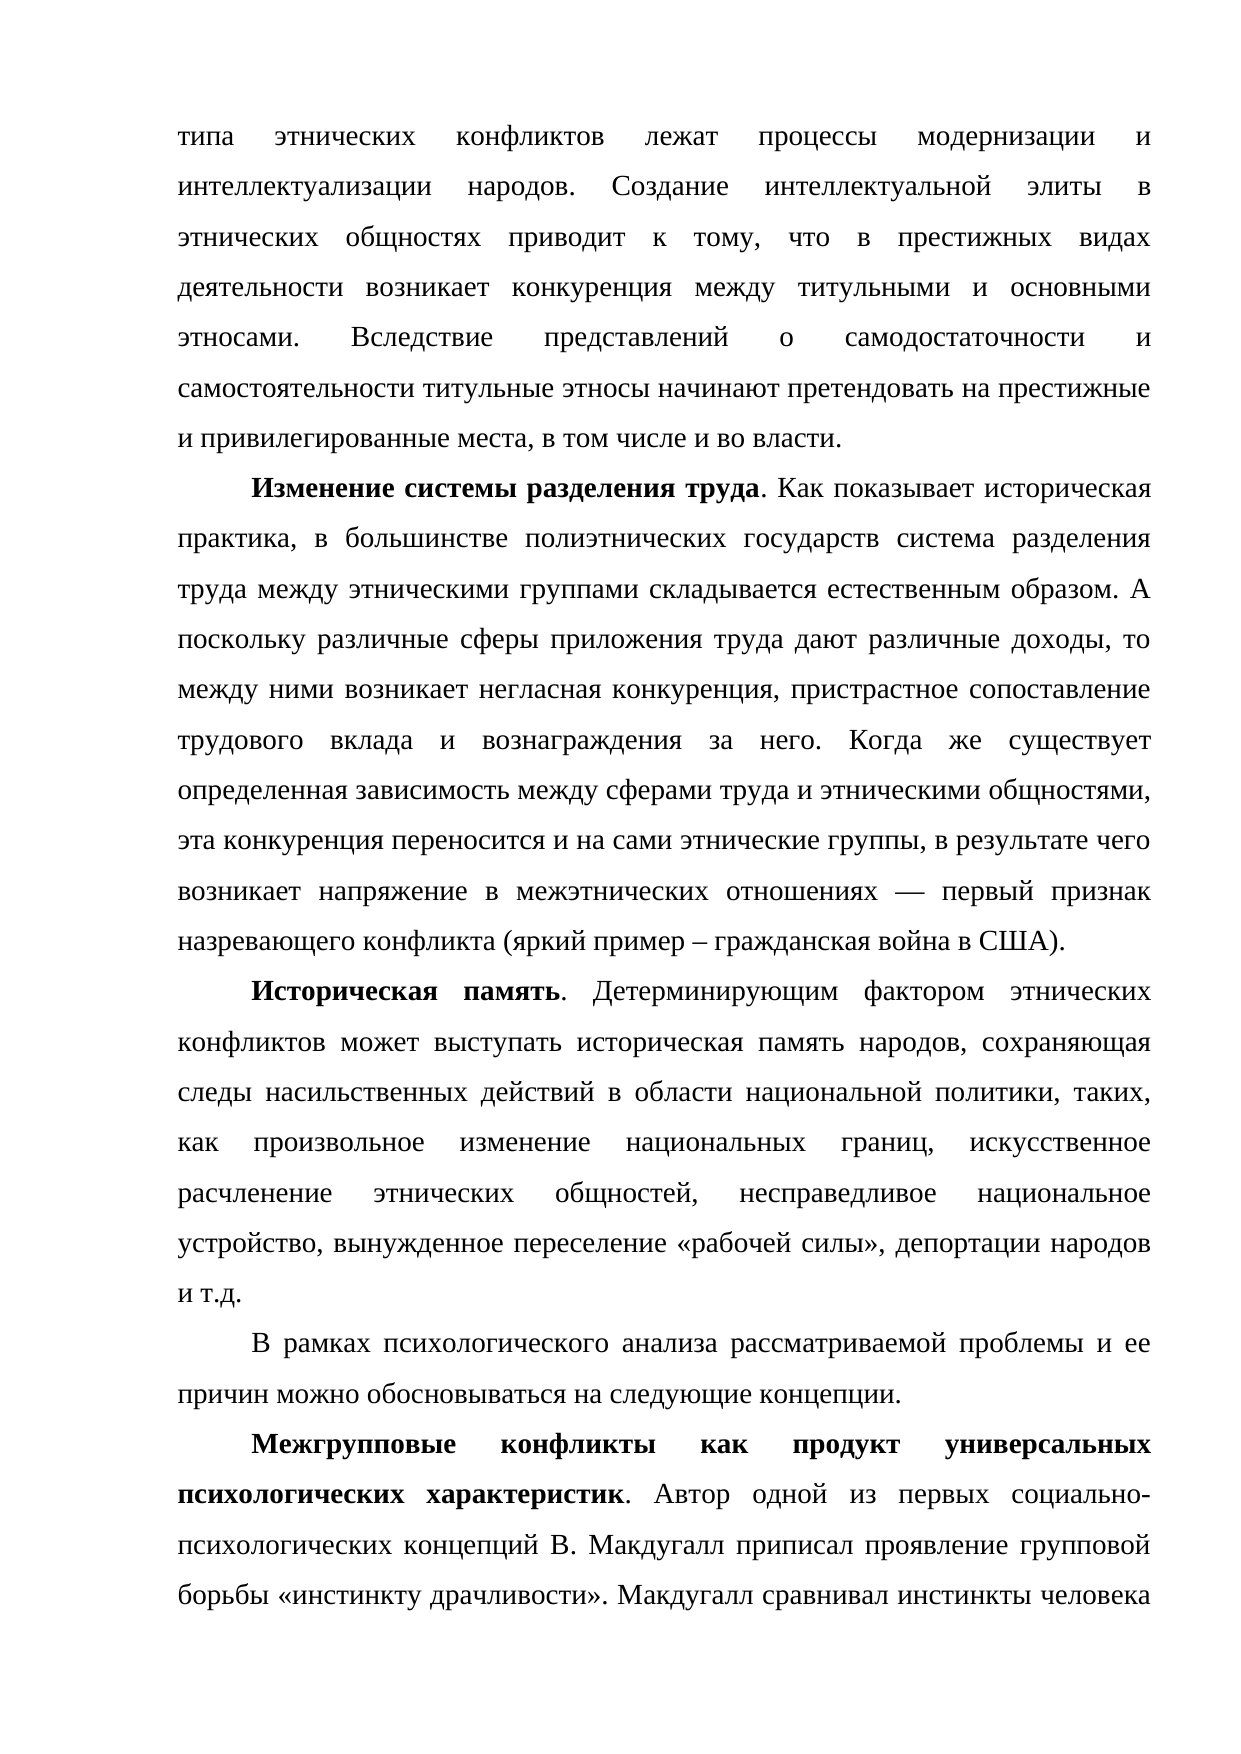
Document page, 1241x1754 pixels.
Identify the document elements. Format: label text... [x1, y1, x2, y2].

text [177, 1426, 1152, 1611]
text Изменение системы разделения труда. Как показывает историческая практика, в большинстве полиэтнических государств система разделения труда между этническими группами складывается естественным образом. А поскольку различные сферы приложения труда дают различные доходы, то между ними возникает негласная конкуренция, пристрастное сопоставление трудового вклада и вознаграждения за него. Когда же существует определенная зависимость между сферами труда и этническими общностями, эта конкуренция переносится и на сами этнические группы, в результате чего возникает напряжение в межэтнических отношениях — первый признак назревающего конфликта (яркий пример – гражданская война в США). [177, 470, 1152, 957]
text Историческая память. Детерминирующим фактором этнических конфликтов может выступать историческая память народов, сохраняющая следы насильственных действий в области национальной политики, таких, как произвольное изменение национальных границ, искусственное расчленение этнических общностей, несправедливое национальное устройство, вынужденное переселение «рабочей силы», депортации народов и т.д. [177, 973, 1152, 1309]
text В рамках психологического анализа рассматриваемой проблемы и ее причин можно обосновываться на следующие концепции. [177, 1326, 1152, 1409]
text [177, 118, 1152, 453]
